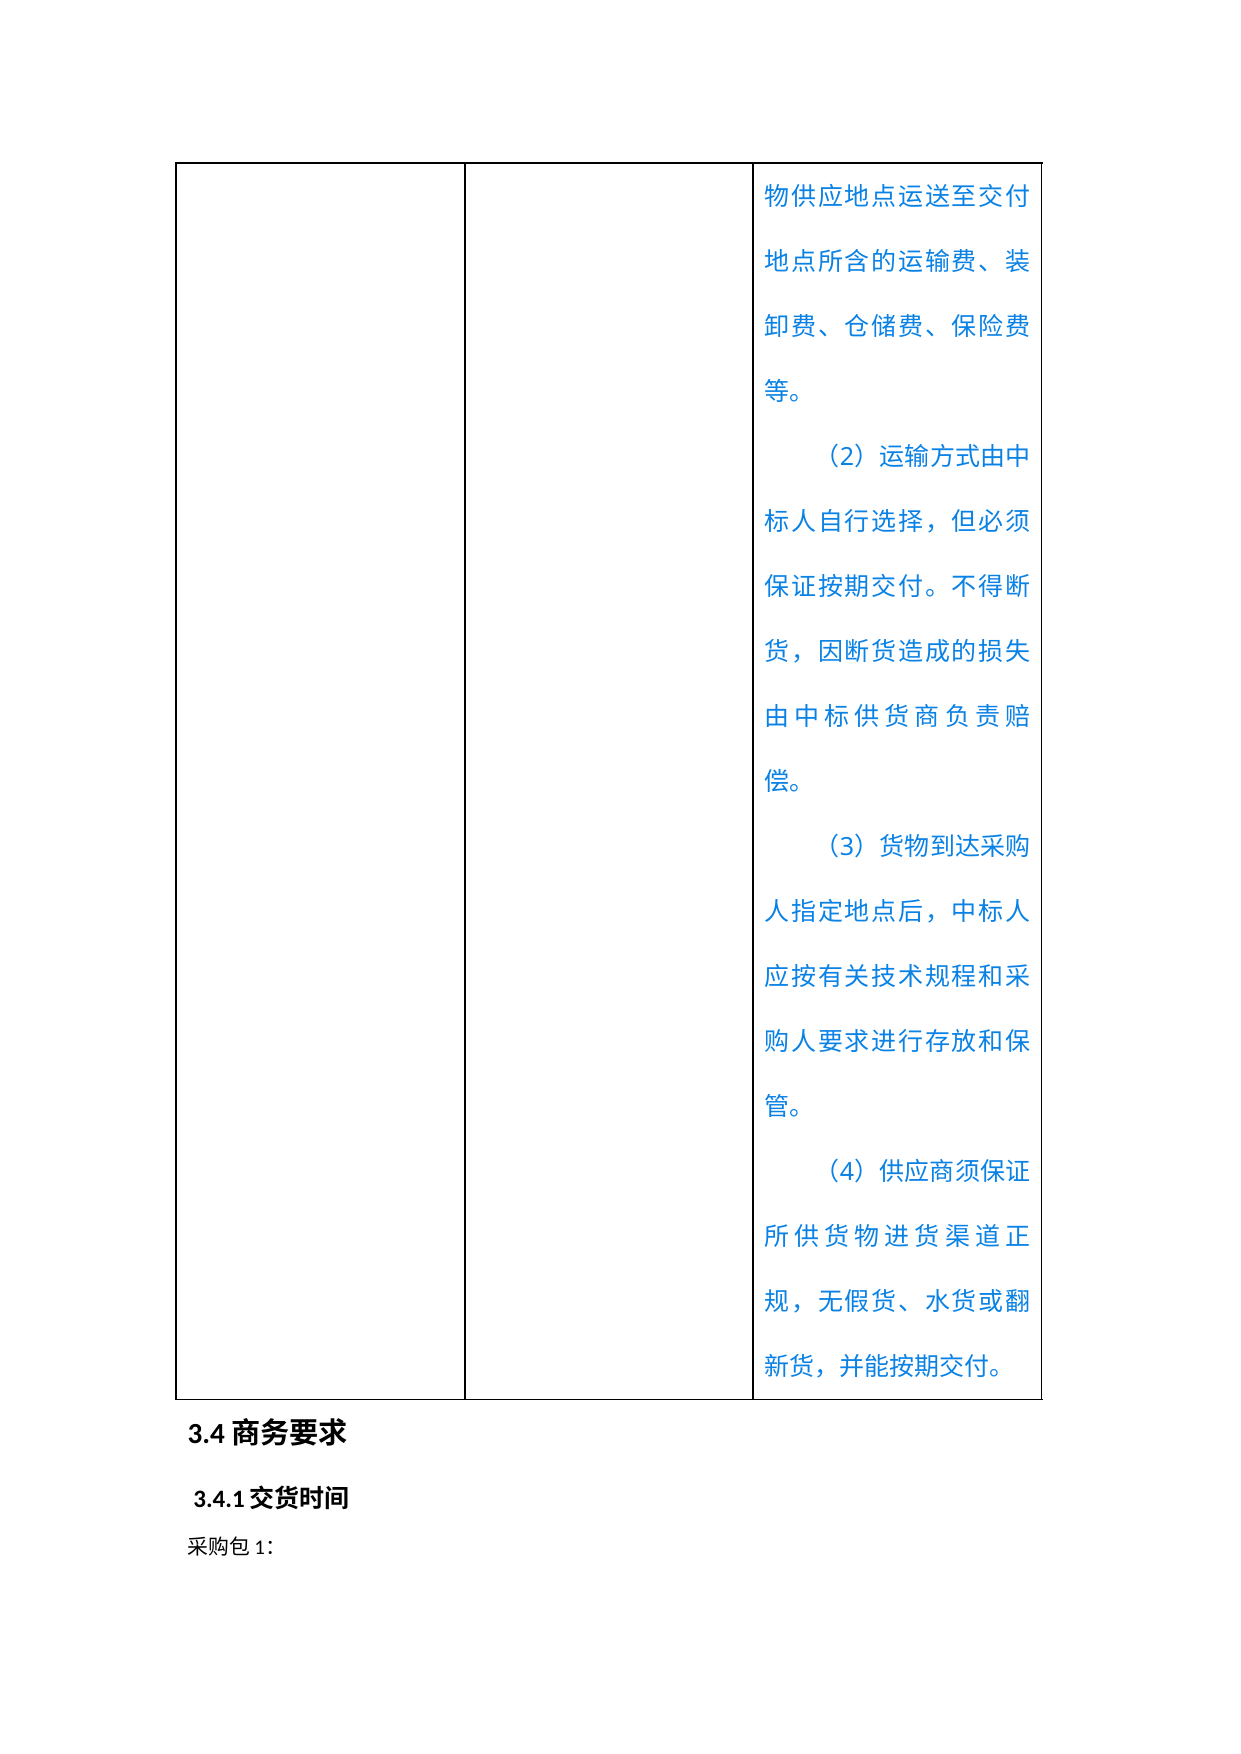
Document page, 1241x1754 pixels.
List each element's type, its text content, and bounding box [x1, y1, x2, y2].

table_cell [754, 164, 1041, 1398]
table_cell [177, 164, 464, 1398]
text 3.4.1交货时间 [187, 1465, 1053, 1530]
table_cell 1 [466, 164, 752, 1398]
text 3.4商务要求 [187, 1400, 1053, 1465]
text 采购包1： [187, 1530, 1053, 1563]
